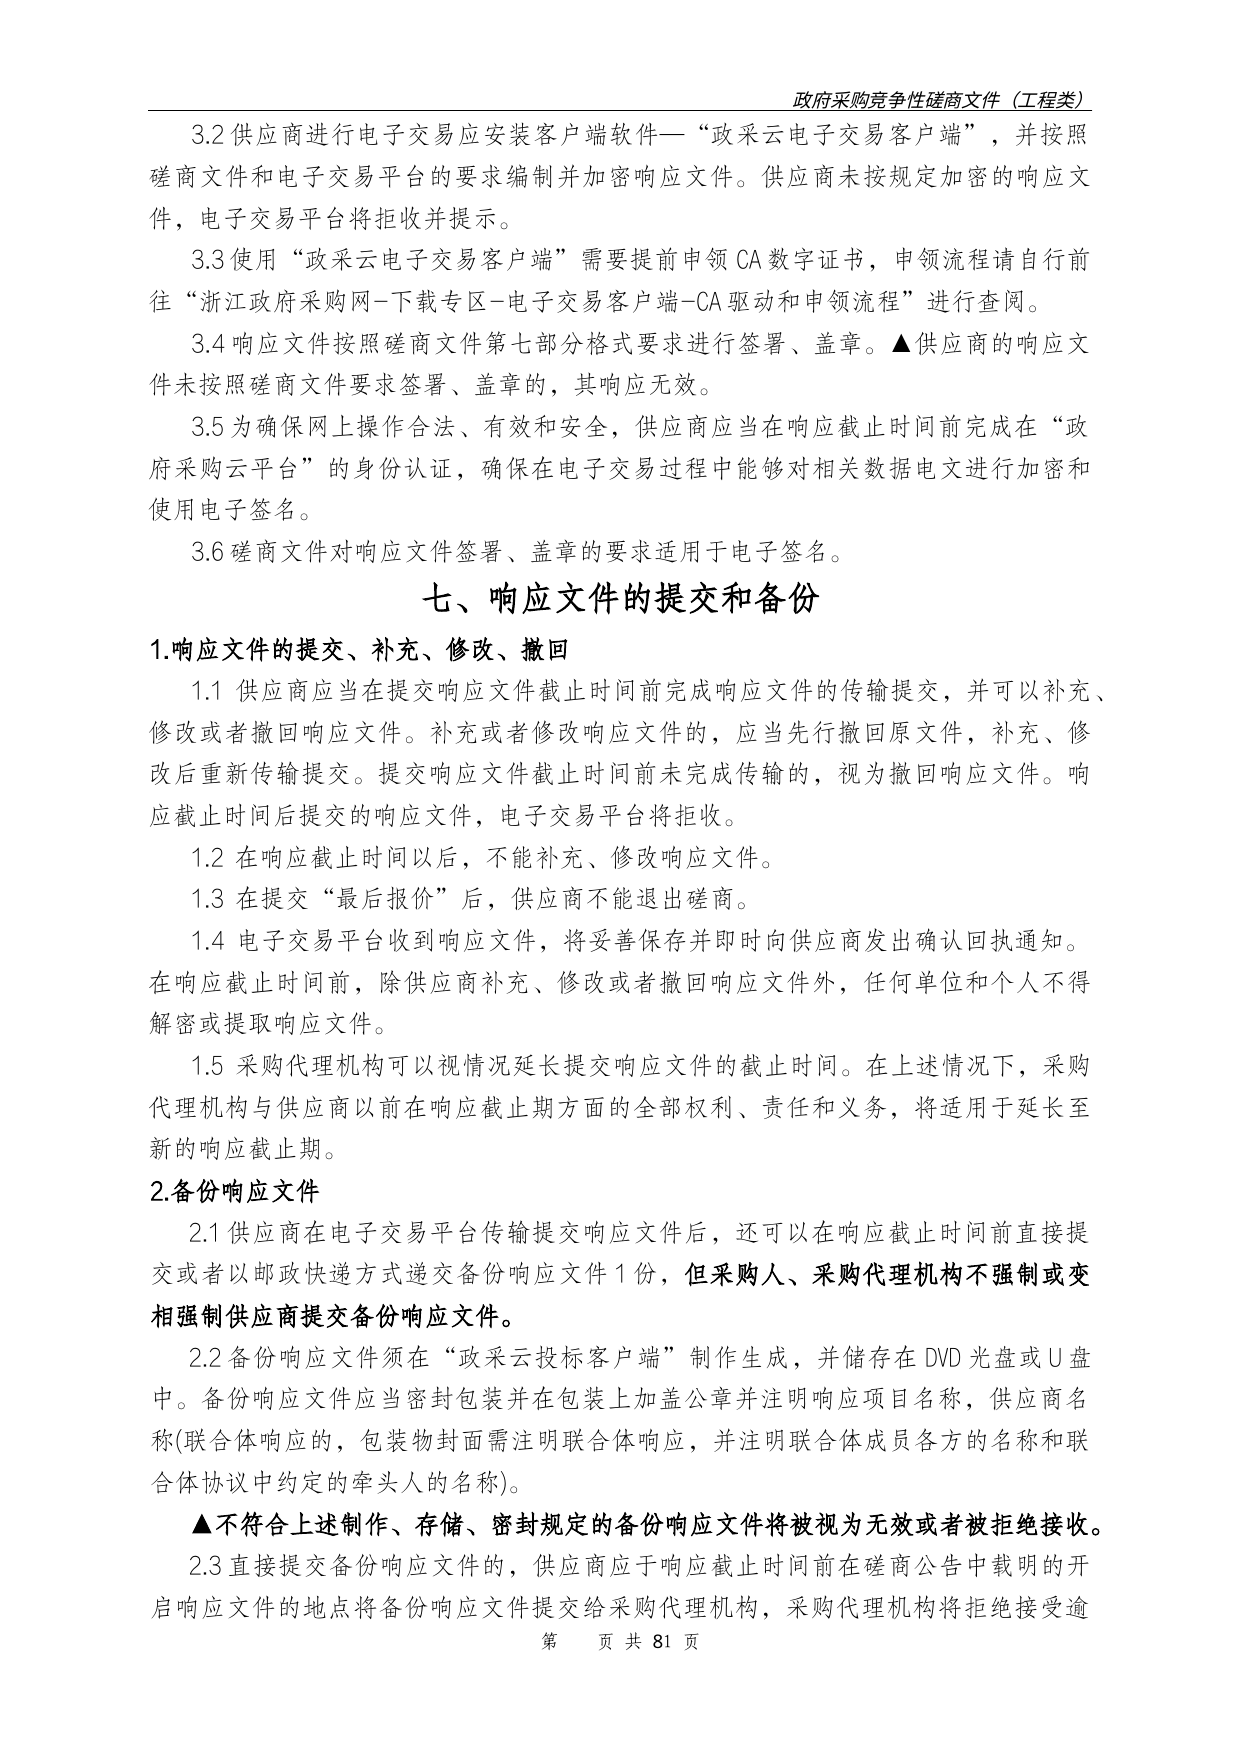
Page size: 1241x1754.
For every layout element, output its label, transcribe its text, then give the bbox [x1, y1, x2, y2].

text 2.1供应商在电子交易平台传输提交响应文件后，还可以在响应截止时间前直接提交或者以邮政快递方式递交备份响应文件1份，但采购人、采购代理机构不强制或变相强制供应商提交备份响应文件。 [149, 1219, 1092, 1331]
text 七、响应文件的提交和备份 [148, 581, 1092, 618]
text 1.响应文件的提交、补充、修改、撤回 [150, 636, 1092, 664]
text 2.2备份响应文件须在“政采云投标客户端”制作生成，并储存在DVD光盘或U盘中。备份响应文件应当密封包装并在包装上加盖公章并注明响应项目名称，供应商名称(联合体响应的，包装物封面需注明联合体响应，并注明联合体成员各方的名称和联合体协议中约定的牵头人的名称)。 [149, 1344, 1092, 1497]
text 1.4 电子交易平台收到响应文件，将妥善保存并即时向供应商发出确认回执通知。在响应截止时间前，除供应商补充、修改或者撤回响应文件外，任何单位和个人不得解密或提取响应文件。 [148, 928, 1092, 1039]
text ▲不符合上述制作、存储、密封规定的备份响应文件将被视为无效或者被拒绝接收。 [149, 1511, 1092, 1539]
text 3.6磋商文件对响应文件签署、盖章的要求适用于电子签名。 [148, 539, 1092, 567]
text 1.3 在提交“最后报价”后，供应商不能退出磋商。 [148, 886, 1092, 914]
text 1.2 在响应截止时间以后，不能补充、修改响应文件。 [148, 844, 1092, 872]
text 1.5 采购代理机构可以视情况延长提交响应文件的截止时间。在上述情况下，采购代理机构与供应商以前在响应截止期方面的全部权利、责任和义务，将适用于延长至新的响应截止期。 [148, 1053, 1092, 1164]
text 3.4响应文件按照磋商文件第七部分格式要求进行签署、盖章。▲供应商的响应文件未按照磋商文件要求签署、盖章的，其响应无效。 [148, 331, 1092, 400]
text 3.2供应商进行电子交易应安装客户端软件—“政采云电子交易客户端”，并按照磋商文件和电子交易平台的要求编制并加密响应文件。供应商未按规定加密的响应文件，电子交易平台将拒收并提示。 [148, 122, 1092, 233]
text 3.5为确保网上操作合法、有效和安全，供应商应当在响应截止时间前完成在“政府采购云平台”的身份认证，确保在电子交易过程中能够对相关数据电文进行加密和使用电子签名。 [148, 414, 1092, 525]
text 2.备份响应文件 [150, 1178, 1092, 1206]
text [149, 1553, 1092, 1622]
text 1.1 供应商应当在提交响应文件截止时间前完成响应文件的传输提交，并可以补充、修改或者撤回响应文件。补充或者修改响应文件的，应当先行撤回原文件，补充、修改后重新传输提交。提交响应文件截止时间前未完成传输的，视为撤回响应文件。响应截止时间后提交的响应文件，电子交易平台将拒收。 [148, 678, 1092, 831]
text 3.3使用“政采云电子交易客户端”需要提前申领CA数字证书，申领流程请自行前往“浙江政府采购网-下载专区-电子交易客户端-CA驱动和申领流程”进行查阅。 [148, 247, 1092, 317]
